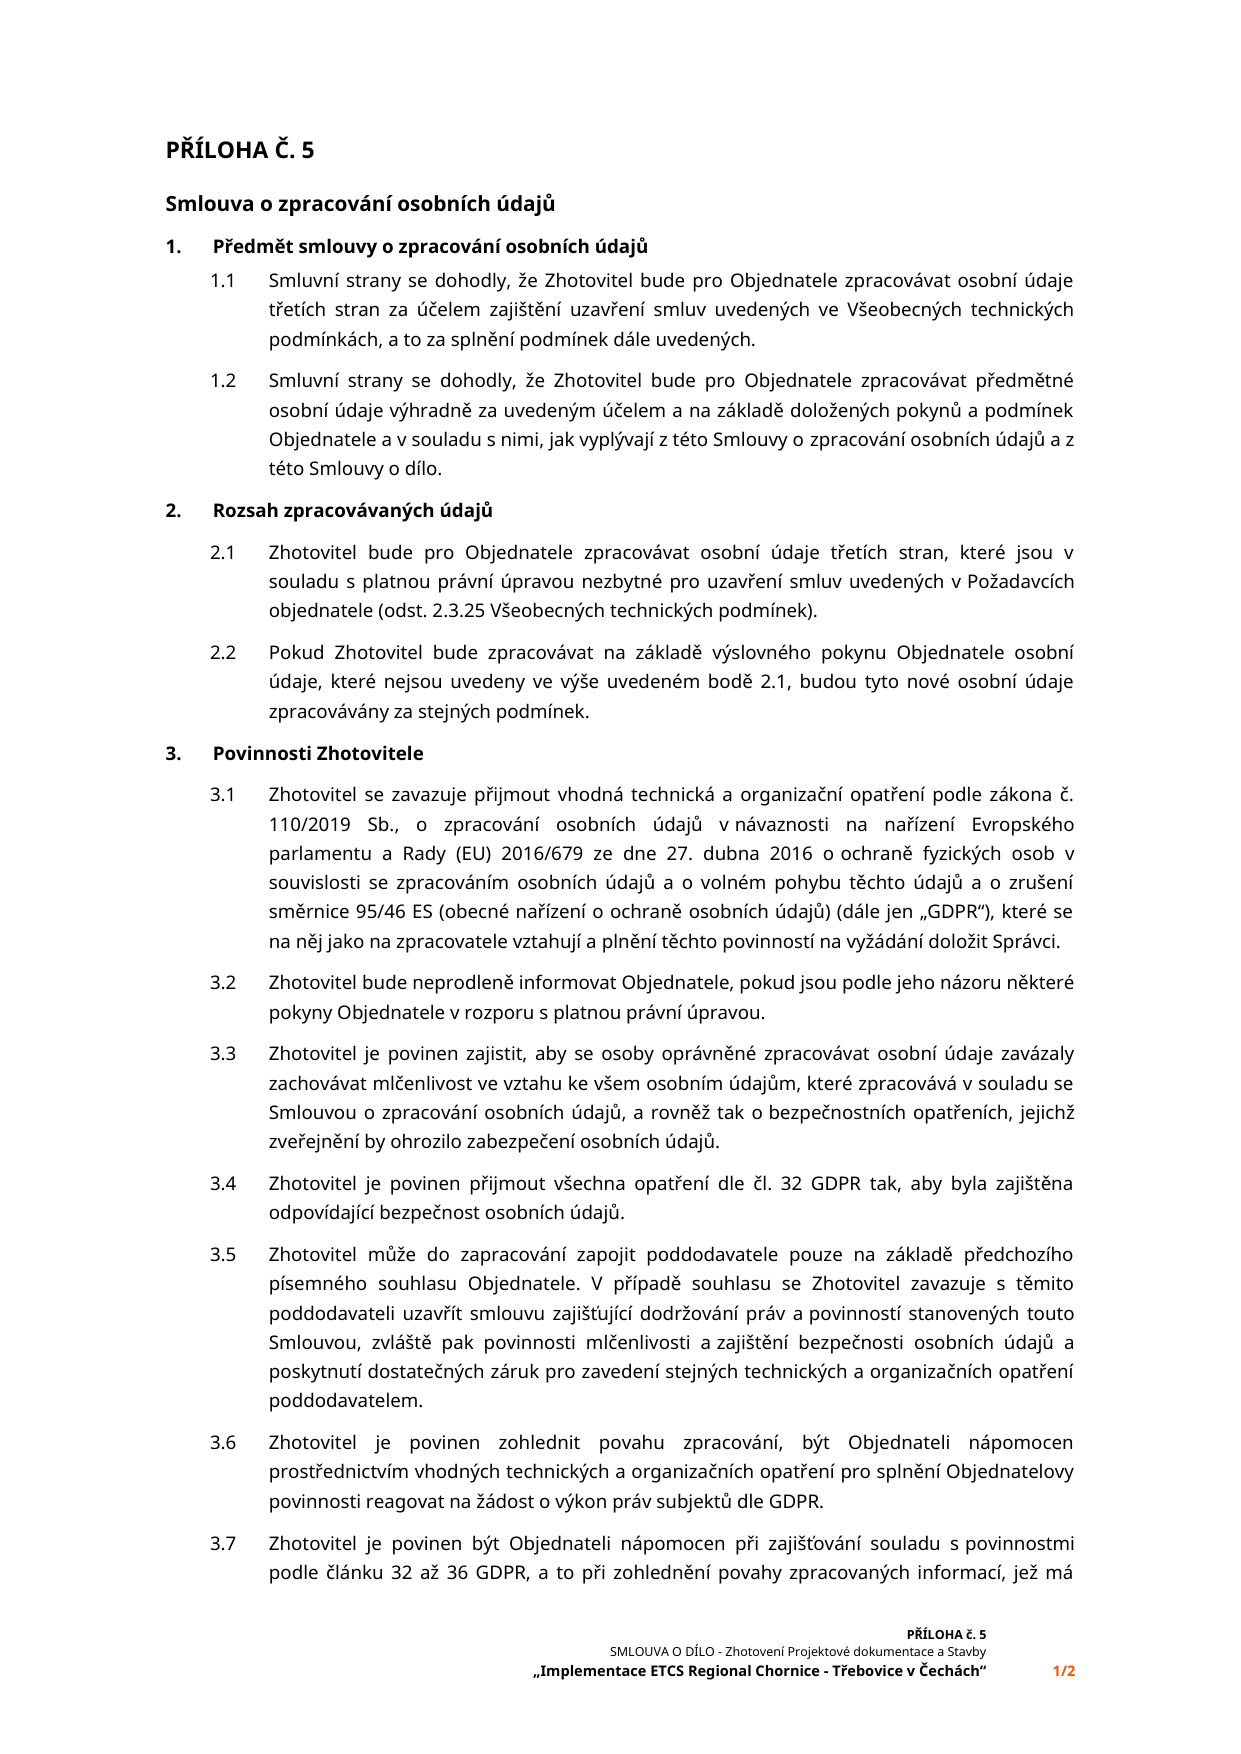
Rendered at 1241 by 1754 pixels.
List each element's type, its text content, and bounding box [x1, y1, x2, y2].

text Smlouva o zpracování osobních údajů [165, 189, 1075, 218]
text Rozsah zpracovávaných údajů [165, 497, 1075, 523]
text Zhotovitel je povinen přijmout všechna opatření dle čl. 32 GDPR tak, aby byla zajištěna odpovídající bezpečnost osobních údajů. [210, 1170, 1075, 1225]
text Zhotovitel bude pro Objednatele zpracovávat osobní údaje třetích stran, které jsou v souladu s platnou právní úpravou nezbytné pro uzavření smluv uvedených v Požadavcích objednatele (odst. 2.3.25 Všeobecných technických podmínek). [210, 539, 1075, 623]
text Zhotovitel se zavazuje přijmout vhodná technická a organizační opatření podle zákona č. 110/2019 Sb., o zpracování osobních údajů v návaznosti na nařízení Evropského parlamentu a Rady (EU) 2016/679 ze dne 27. dubna 2016 o ochraně fyzických osob v souvislosti se zpracováním osobních údajů a o volném pohybu těchto údajů a o zrušení směrnice 95/46 ES (obecné nařízení o ochraně osobních údajů) (dále jen „GDPR“), které se na něj jako na zpracovatele vztahují a plnění těchto povinností na vyžádání doložit Správci. [210, 782, 1075, 953]
text Zhotovitel může do zapracování zapojit poddodavatele pouze na základě předchozího písemného souhlasu Objednatele. V případě souhlasu se Zhotovitel zavazuje s těmito poddodavateli uzavřít smlouvu zajišťující dodržování práv a povinností stanovených touto Smlouvou, zvláště pak povinnosti mlčenlivosti a zajištění bezpečnosti osobních údajů a poskytnutí dostatečných záruk pro zavedení stejných technických a organizačních opatření poddodavatelem. [210, 1241, 1075, 1413]
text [210, 1530, 1075, 1584]
text Pokud Zhotovitel bude zpracovávat na základě výslovného pokynu Objednatele osobní údaje, které nejsou uvedeny ve výše uvedeném bodě 2.1, budou tyto nové osobní údaje zpracovávány za stejných podmínek. [210, 639, 1075, 723]
text Zhotovitel bude neprodleně informovat Objednatele, pokud jsou podle jeho názoru některé pokyny Objednatele v rozporu s platnou právní úpravou. [210, 970, 1075, 1024]
text Zhotovitel je povinen zajistit, aby se osoby oprávněné zpracovávat osobní údaje zavázaly zachovávat mlčenlivost ve vztahu ke všem osobním údajům, které zpracovává v souladu se Smlouvou o zpracování osobních údajů, a rovněž tak o bezpečnostních opatřeních, jejichž zveřejnění by ohrozilo zabezpečení osobních údajů. [210, 1041, 1075, 1154]
text Příloha č. 5 [165, 134, 1075, 166]
text Smluvní strany se dohodly, že Zhotovitel bude pro Objednatele zpracovávat předmětné osobní údaje výhradně za uvedeným účelem a na základě doložených pokynů a podmínek Objednatele a v souladu s nimi, jak vyplývají z této Smlouvy o zpracování osobních údajů a z této Smlouvy o dílo. [210, 368, 1075, 481]
text Zhotovitel je povinen zohlednit povahu zpracování, být Objednateli nápomocen prostřednictvím vhodných technických a organizačních opatření pro splnění Objednatelovy povinnosti reagovat na žádost o výkon práv subjektů dle GDPR. [210, 1429, 1075, 1513]
text Smluvní strany se dohodly, že Zhotovitel bude pro Objednatele zpracovávat osobní údaje třetích stran za účelem zajištění uzavření smluv uvedených ve Všeobecných technických podmínkách, a to za splnění podmínek dále uvedených. [210, 267, 1075, 352]
list Předmět smlouvy o zpracování osobních údajů [165, 233, 1075, 259]
text Povinnosti Zhotovitele [165, 740, 1075, 765]
